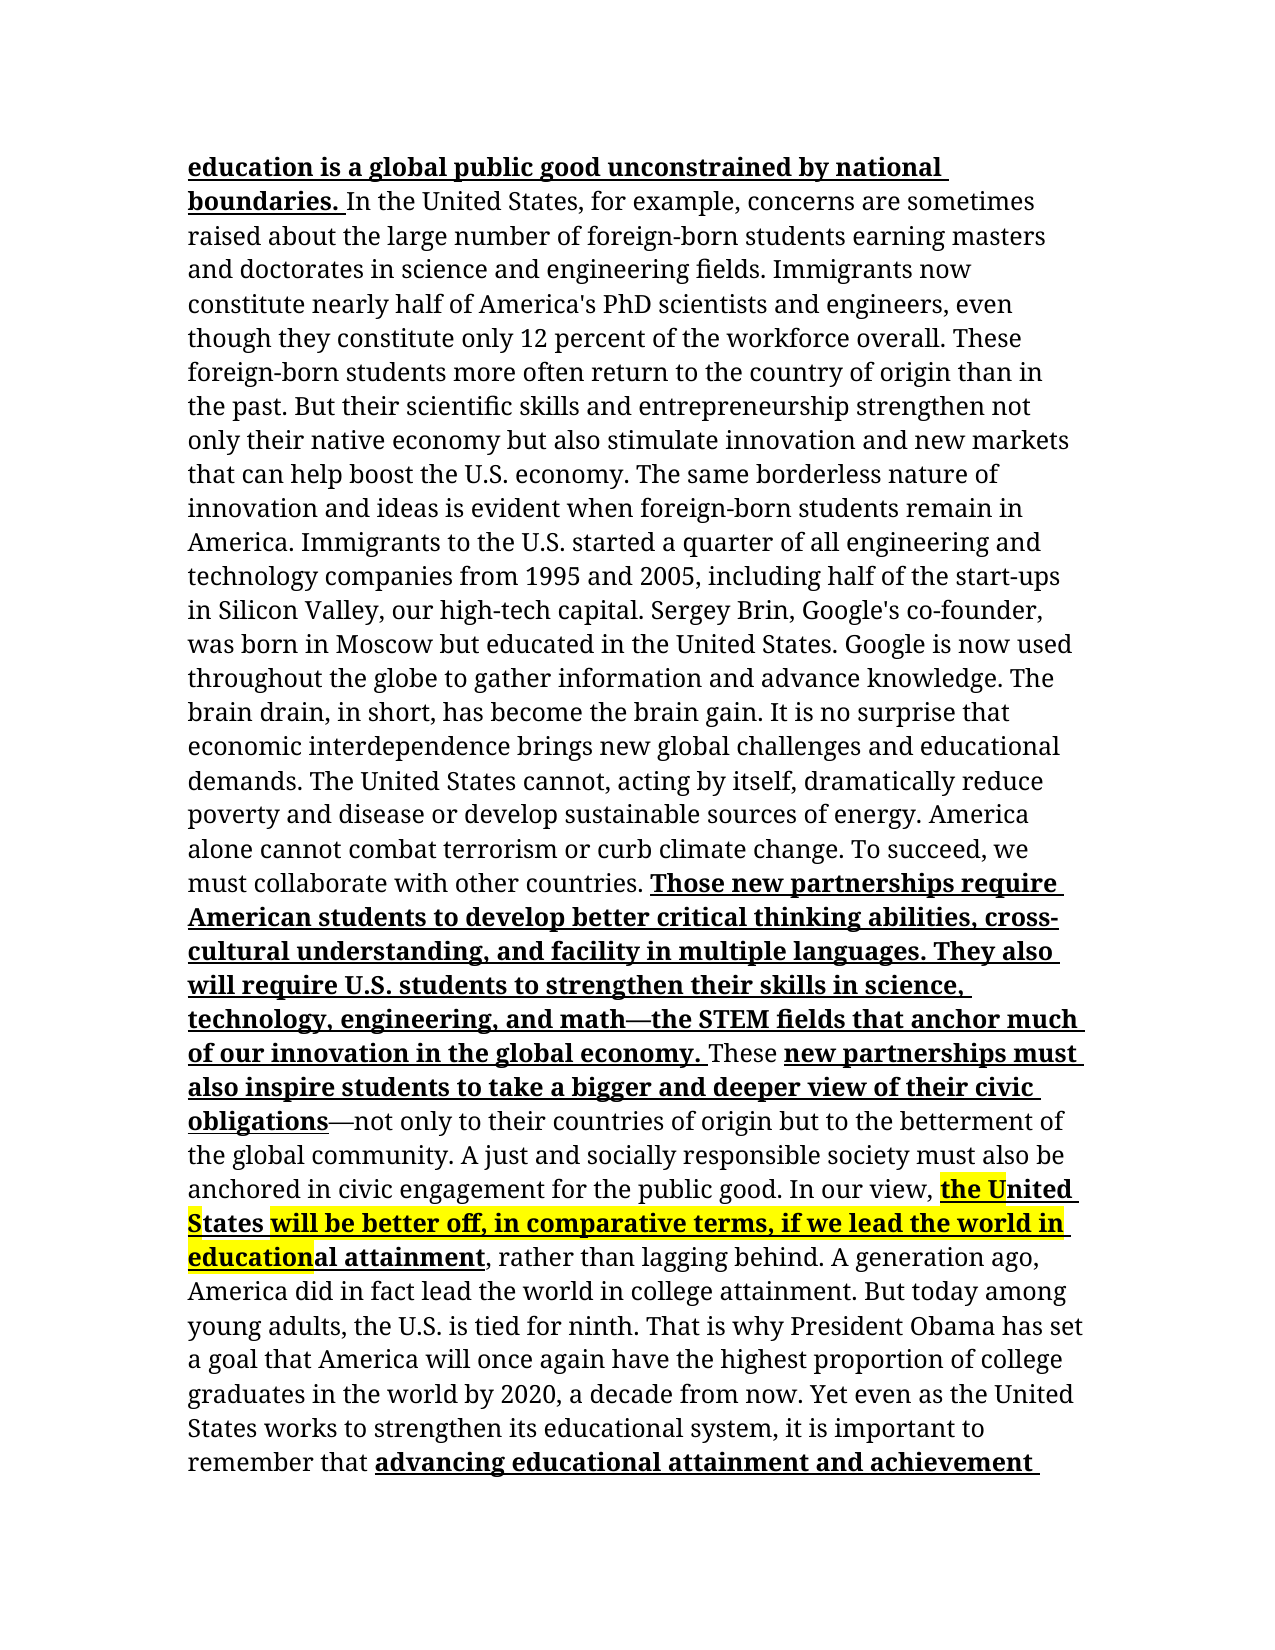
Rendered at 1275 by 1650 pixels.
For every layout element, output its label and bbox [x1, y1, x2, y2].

text [187, 150, 1087, 1478]
